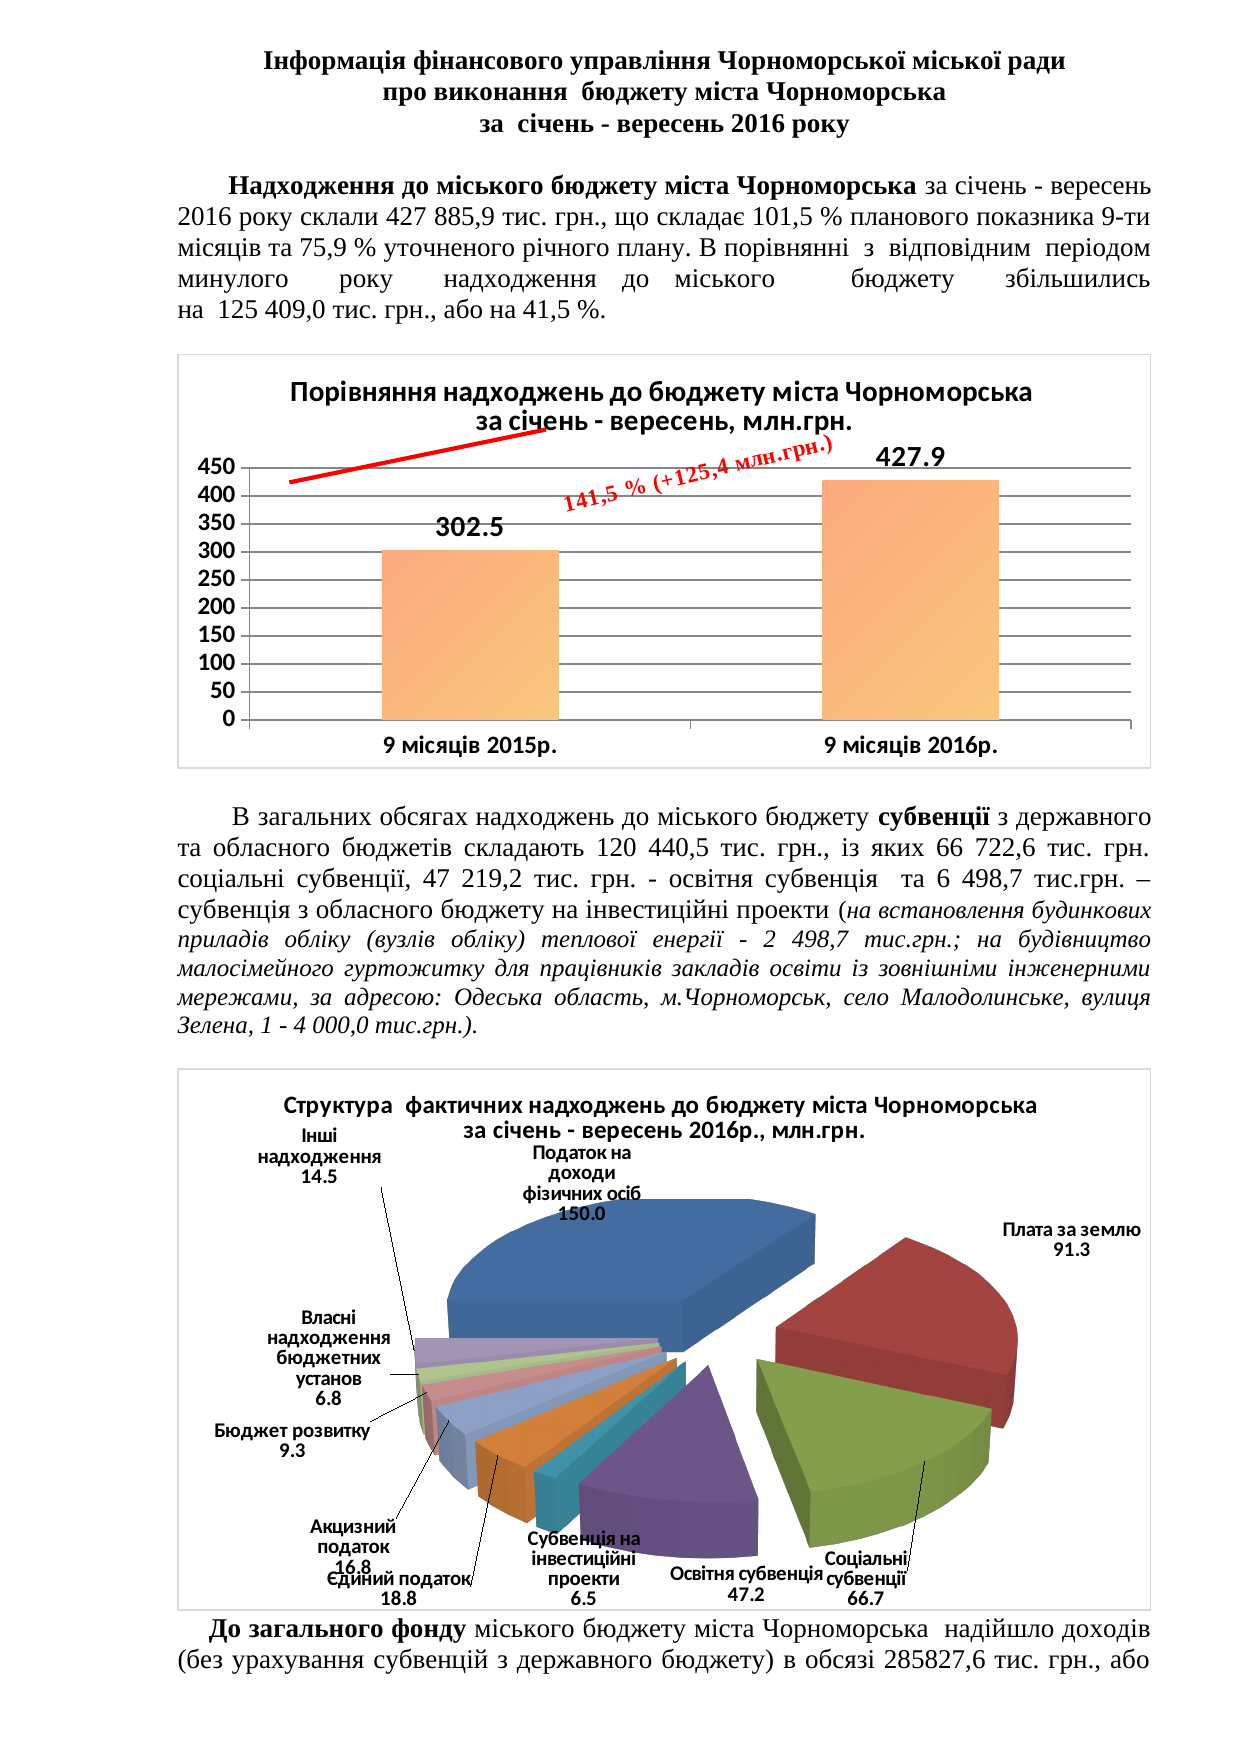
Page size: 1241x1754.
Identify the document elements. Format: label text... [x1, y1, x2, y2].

text Інформація фінансового управління Чорноморської міської ради [177, 44, 1152, 76]
text за січень - вересень 2016 року [177, 107, 1152, 138]
text Надходження до міського бюджету міста Чорноморська за січень - вересень 2016 року склали 427 885,9 тис. грн., що складає 101,5 % планового показника 9-ти місяців та 75,9 % уточненого річного плану. В порівнянні з відповідним періодом минулого року надходження до міського бюджету збільшились на 125 409,0 тис. грн., або на 41,5 %. [177, 169, 1152, 325]
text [177, 1612, 1152, 1674]
text В загальних обсягах надходжень до міського бюджету субвенції з державного та обласного бюджетів складають 120 440,5 тис. грн., із яких 66 722,6 тис. грн. соціальні субвенції, 47 219,2 тис. грн. - освітня субвенція та 6 498,7 тис.грн. – субвенція з обласного бюджету на інвестиційні проекти (на встановлення будинкових приладів обліку (вузлів обліку) теплової енергії - 2 498,7 тис.грн.; на будівництво малосімейного гуртожитку для працівників закладів освіти із зовнішніми інженерними мережами, за адресою: Одеська область, м.Чорноморськ, село Малодолинське, вулиця Зелена, 1 - 4 000,0 тис.грн.). [177, 800, 1152, 1039]
text про виконання бюджету міста Чорноморська [177, 76, 1152, 107]
